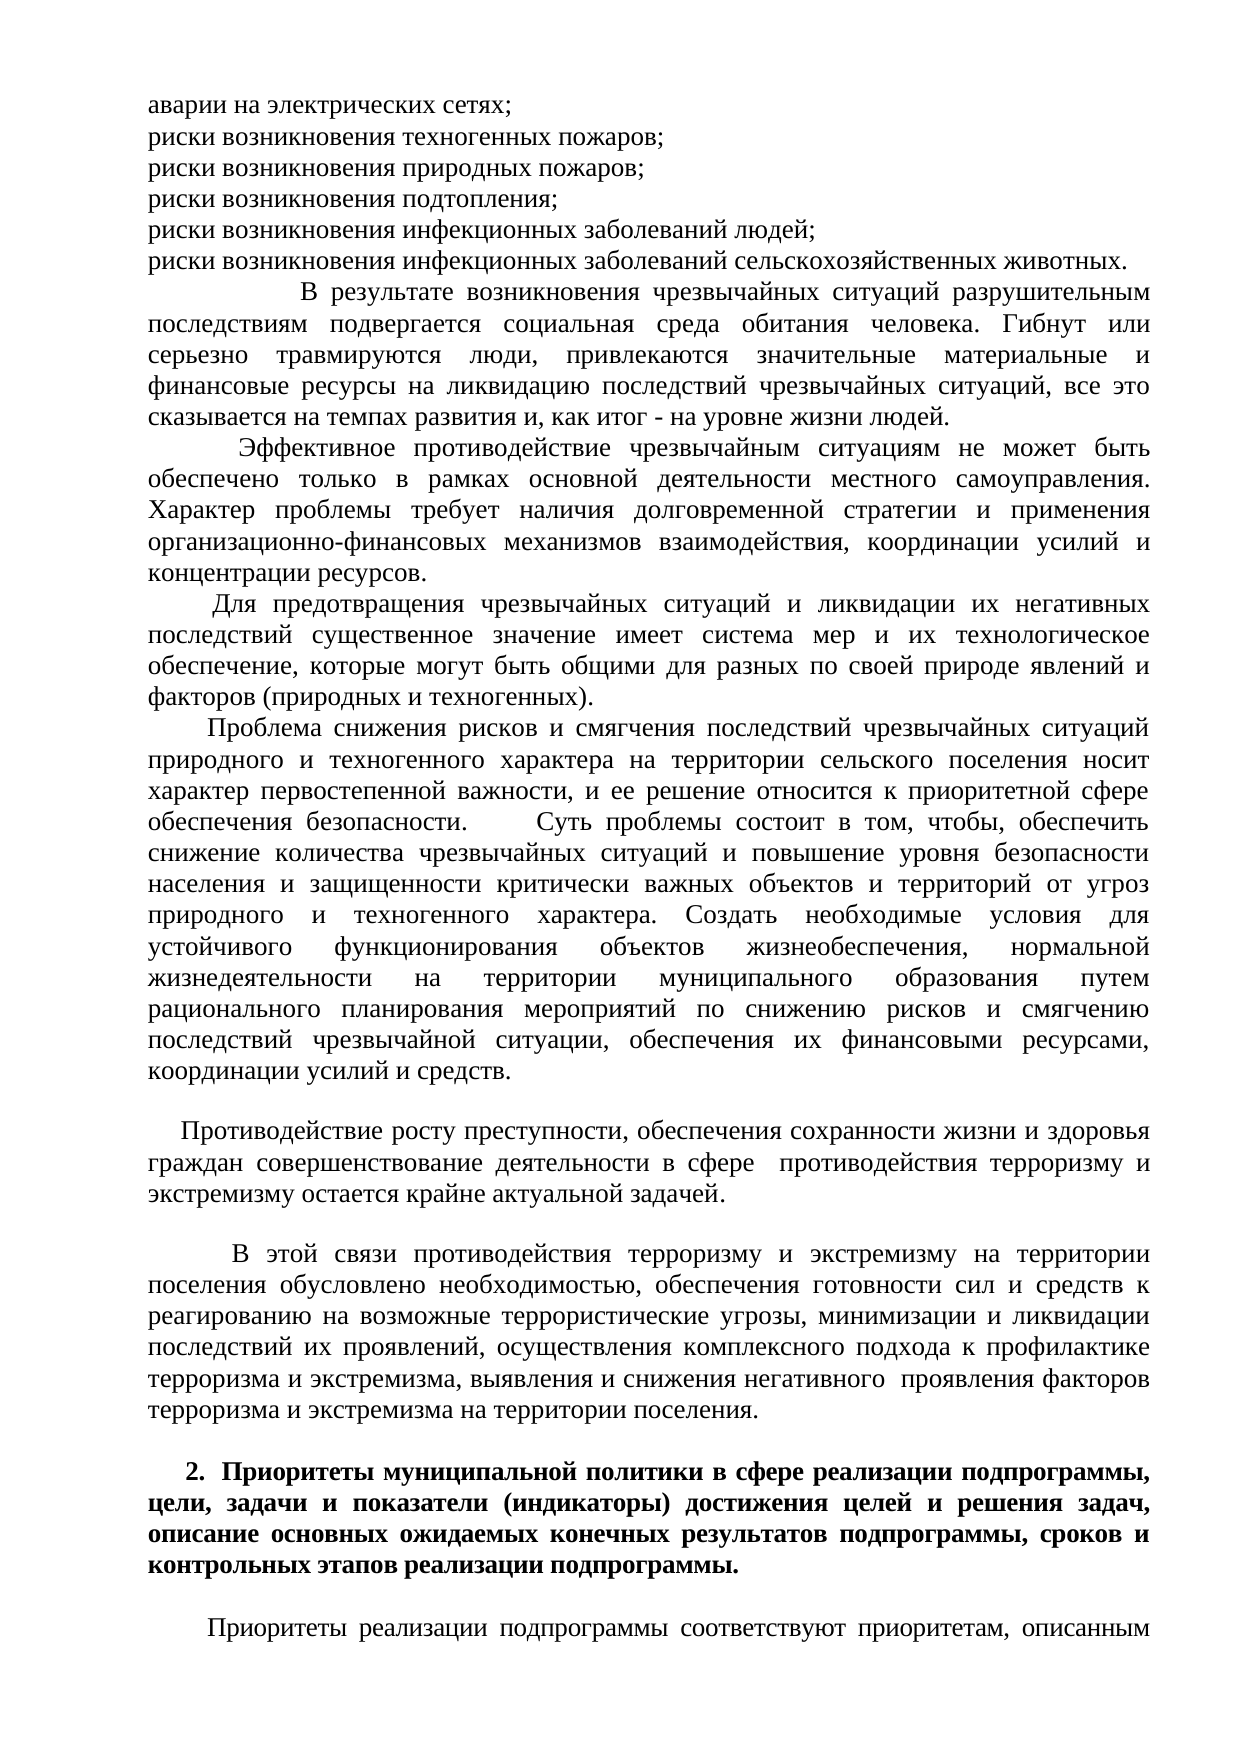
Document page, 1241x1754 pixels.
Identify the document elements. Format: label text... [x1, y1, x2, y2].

list Приоритеты муниципальной политики в сфере реализации подпрограммы, цели, задачи и показатели (индикаторы) достижения целей и решения задач, описание основных ожидаемых конечных результатов подпрограммы, сроков и контрольных этапов реализации подпрограммы. [148, 1455, 1151, 1580]
text Противодействие росту преступности, обеспечения сохранности жизни и здоровья граждан совершенствование деятельности в сфере противодействия терроризму и экстремизму остается крайне актуальной задачей. [148, 1114, 1152, 1208]
text риски возникновения природных пожаров; [148, 151, 1152, 182]
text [148, 1611, 1151, 1642]
text риски возникновения инфекционных заболеваний сельскохозяйственных животных. [148, 244, 1152, 276]
text В результате возникновения чрезвычайных ситуаций разрушительным последствиям подвергается социальная среда обитания человека. Гибнут или серьезно травмируются люди, привлекаются значительные материальные и финансовые ресурсы на ликвидацию последствий чрезвычайных ситуаций, все это сказывается на темпах развития и, как итог - на уровне жизни людей. [148, 276, 1152, 431]
text Для предотвращения чрезвычайных ситуаций и ликвидации их негативных последствий существенное значение имеет система мер и их технологическое обеспечение, которые могут быть общими для разных по своей природе явлений и факторов (природных и техногенных). [148, 587, 1152, 712]
text риски возникновения техногенных пожаров; [148, 120, 1152, 151]
text Проблема снижения рисков и смягчения последствий чрезвычайных ситуаций природного и техногенного характера на территории сельского поселения носит характер первостепенной важности, и ее решение относится к приоритетной сфере обеспечения безопасности. Суть проблемы состоит в том, чтобы, обеспечить снижение количества чрезвычайных ситуаций и повышение уровня безопасности населения и защищенности критически важных объектов и территорий от угроз природного и техногенного характера. Создать необходимые условия для устойчивого функционирования объектов жизнеобеспечения, нормальной жизнедеятельности на территории муниципального образования путем рационального планирования мероприятий по снижению рисков и смягчению последствий чрезвычайной ситуации, обеспечения их финансовыми ресурсами, координации усилий и средств. [148, 712, 1151, 1085]
text В этой связи противодействия терроризму и экстремизму на территории поселения обусловлено необходимостью, обеспечения готовности сил и средств к реагированию на возможные террористические угрозы, минимизации и ликвидации последствий их проявлений, осуществления комплексного подхода к профилактике терроризма и экстремизма, выявления и снижения негативного проявления факторов терроризма и экстремизма на территории поселения. [148, 1237, 1152, 1424]
text Эффективное противодействие чрезвычайным ситуациям не может быть обеспечено только в рамках основной деятельности местного самоуправления. Характер проблемы требует наличия долговременной стратегии и применения организационно-финансовых механизмов взаимодействия, координации усилий и концентрации ресурсов. [148, 431, 1152, 587]
text аварии на электрических сетях; [148, 89, 1152, 120]
text риски возникновения подтопления; [148, 182, 1152, 213]
text риски возникновения инфекционных заболеваний людей; [148, 213, 1152, 244]
